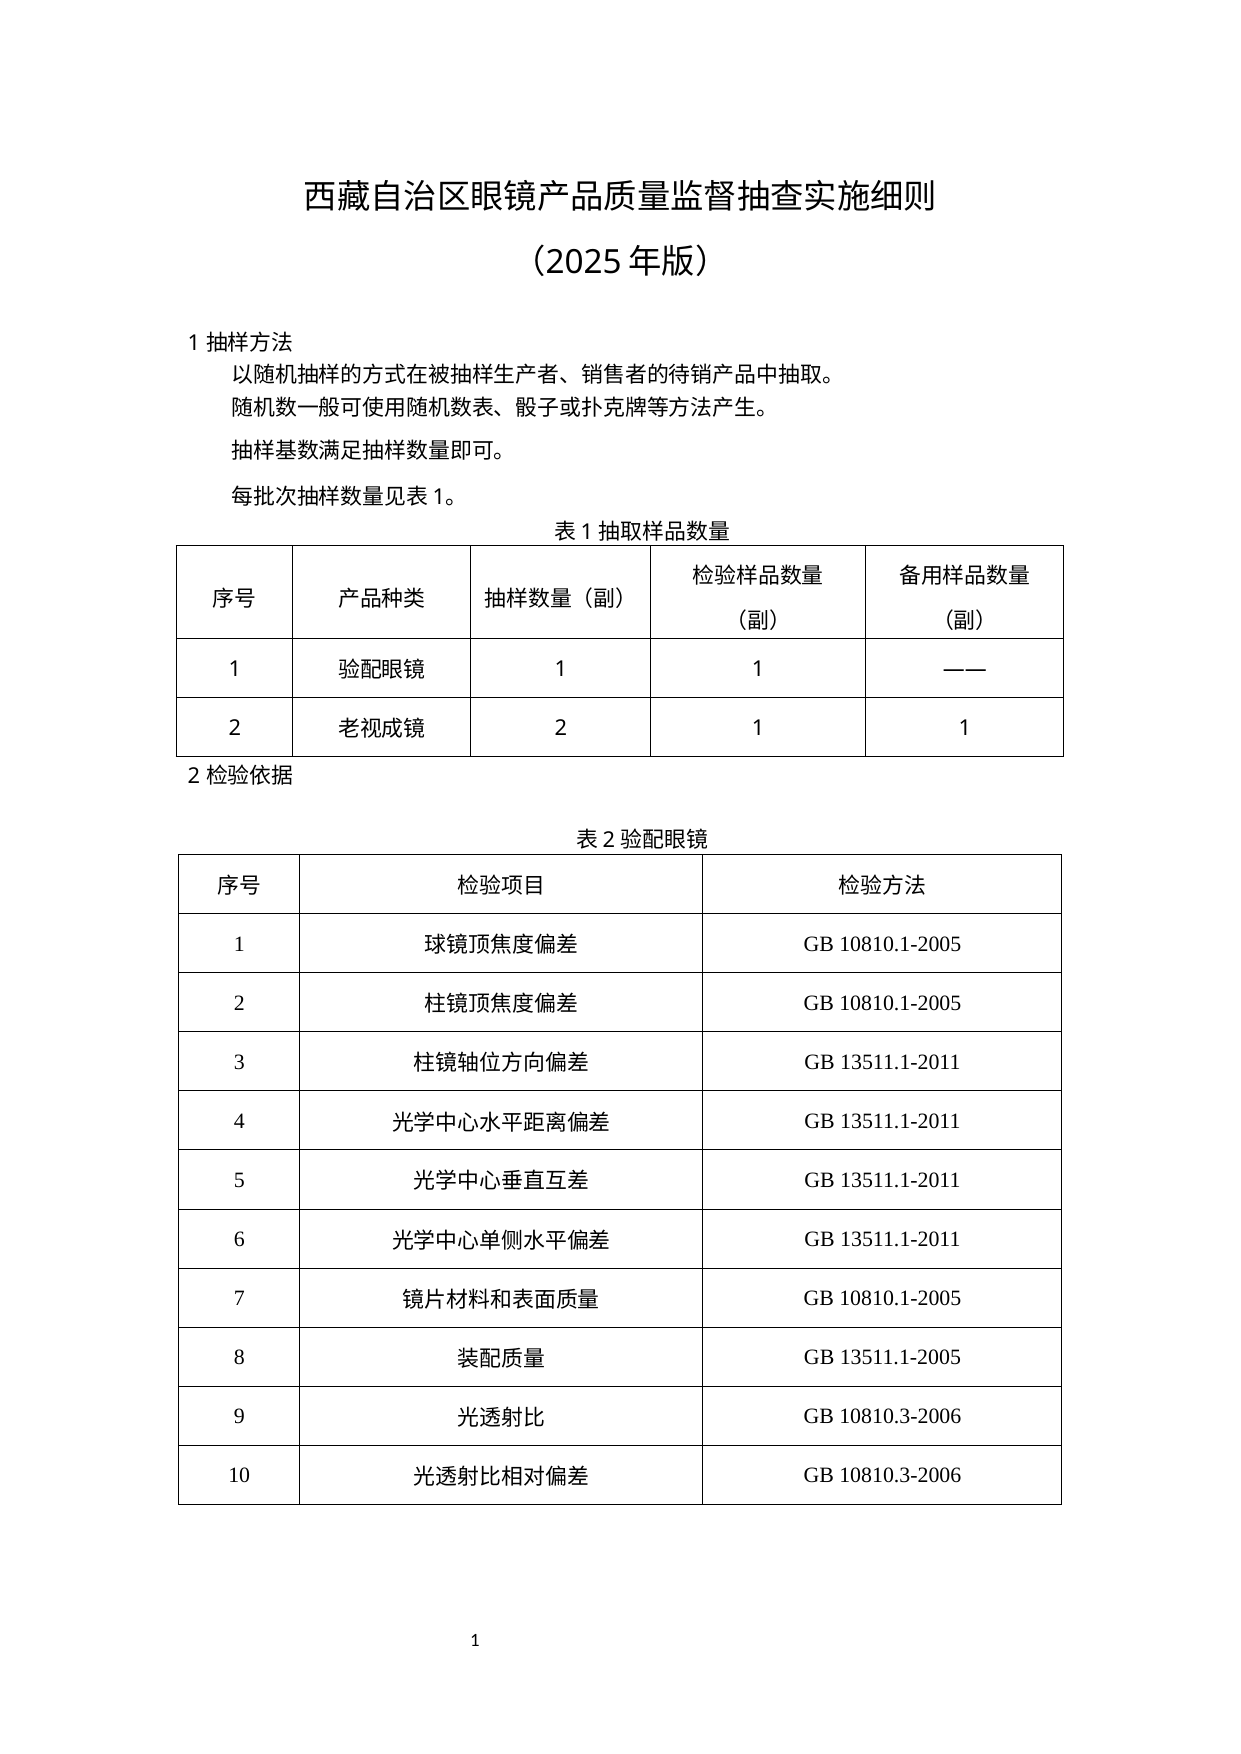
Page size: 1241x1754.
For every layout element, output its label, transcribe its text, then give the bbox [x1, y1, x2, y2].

table_cell 5 [179, 1150, 299, 1208]
table_cell 7 [179, 1269, 299, 1327]
table_cell GB 10810.1-2005 [703, 973, 1061, 1031]
table_cell 光学中心水平距离偏差 [300, 1091, 702, 1149]
table_header 检验项目 [300, 855, 702, 913]
table_cell 1 [471, 639, 650, 697]
table_cell 镜片材料和表面质量 [300, 1269, 702, 1327]
table_cell 1 [651, 639, 865, 697]
table_cell GB 13511.1-2005 [703, 1328, 1061, 1386]
table_header 序号 [179, 855, 299, 913]
table_header 序号 [177, 546, 292, 638]
table_cell 老视成镜 [293, 698, 470, 756]
table_cell 柱镜轴位方向偏差 [300, 1032, 702, 1090]
text 每批次抽样数量见表1。 [187, 468, 1053, 514]
table_header 备用样品数量（副） [866, 546, 1063, 638]
table_cell GB 10810.3-2006 [703, 1387, 1061, 1445]
table_header 抽样数量（副） [471, 546, 650, 638]
text 表2 验配眼镜 [187, 822, 1053, 854]
table_cell 1 [651, 698, 865, 756]
table_cell GB 13511.1-2011 [703, 1150, 1061, 1208]
table_header 产品种类 [293, 546, 470, 638]
table_cell 柱镜顶焦度偏差 [300, 973, 702, 1031]
text 以随机抽样的方式在被抽样生产者、销售者的待销产品中抽取。 [187, 357, 1053, 389]
table_cell 验配眼镜 [293, 639, 470, 697]
table_cell 1 [866, 698, 1063, 756]
table_cell 1 [179, 914, 299, 972]
table_cell 光透射比相对偏差 [300, 1446, 702, 1504]
table_cell 2 [471, 698, 650, 756]
text （2025年版） [187, 227, 1053, 292]
table_cell 1 [177, 639, 292, 697]
text 表1 抽取样品数量 [187, 514, 1053, 545]
table_cell 装配质量 [300, 1328, 702, 1386]
table_cell 光学中心单侧水平偏差 [300, 1210, 702, 1267]
text 1 抽样方法 [187, 324, 1053, 357]
table_cell 4 [179, 1091, 299, 1149]
table_cell 2 [177, 698, 292, 756]
table_cell GB 13511.1-2011 [703, 1032, 1061, 1090]
table_cell GB 13511.1-2011 [703, 1091, 1061, 1149]
table_cell 6 [179, 1210, 299, 1267]
text 抽样基数满足抽样数量即可。 [187, 422, 1053, 468]
table_header 检验方法 [703, 855, 1061, 913]
table_cell 8 [179, 1328, 299, 1386]
table_header 检验样品数量（副） [651, 546, 865, 638]
table_cell GB 13511.1-2011 [703, 1210, 1061, 1267]
text 2 检验依据 [187, 757, 1053, 790]
table_cell —— [866, 639, 1063, 697]
table_cell 9 [179, 1387, 299, 1445]
table_cell 3 [179, 1032, 299, 1090]
table_cell 光透射比 [300, 1387, 702, 1445]
table_cell GB 10810.1-2005 [703, 914, 1061, 972]
table_cell GB 10810.1-2005 [703, 1269, 1061, 1327]
table_cell 球镜顶焦度偏差 [300, 914, 702, 972]
table_cell 2 [179, 973, 299, 1031]
table_cell 光学中心垂直互差 [300, 1150, 702, 1208]
text 随机数一般可使用随机数表、骰子或扑克牌等方法产生。 [187, 389, 1053, 422]
text 西藏自治区眼镜产品质量监督抽查实施细则 [187, 162, 1053, 227]
table_cell GB 10810.3-2006 [703, 1446, 1061, 1504]
table_cell 10 [179, 1446, 299, 1504]
